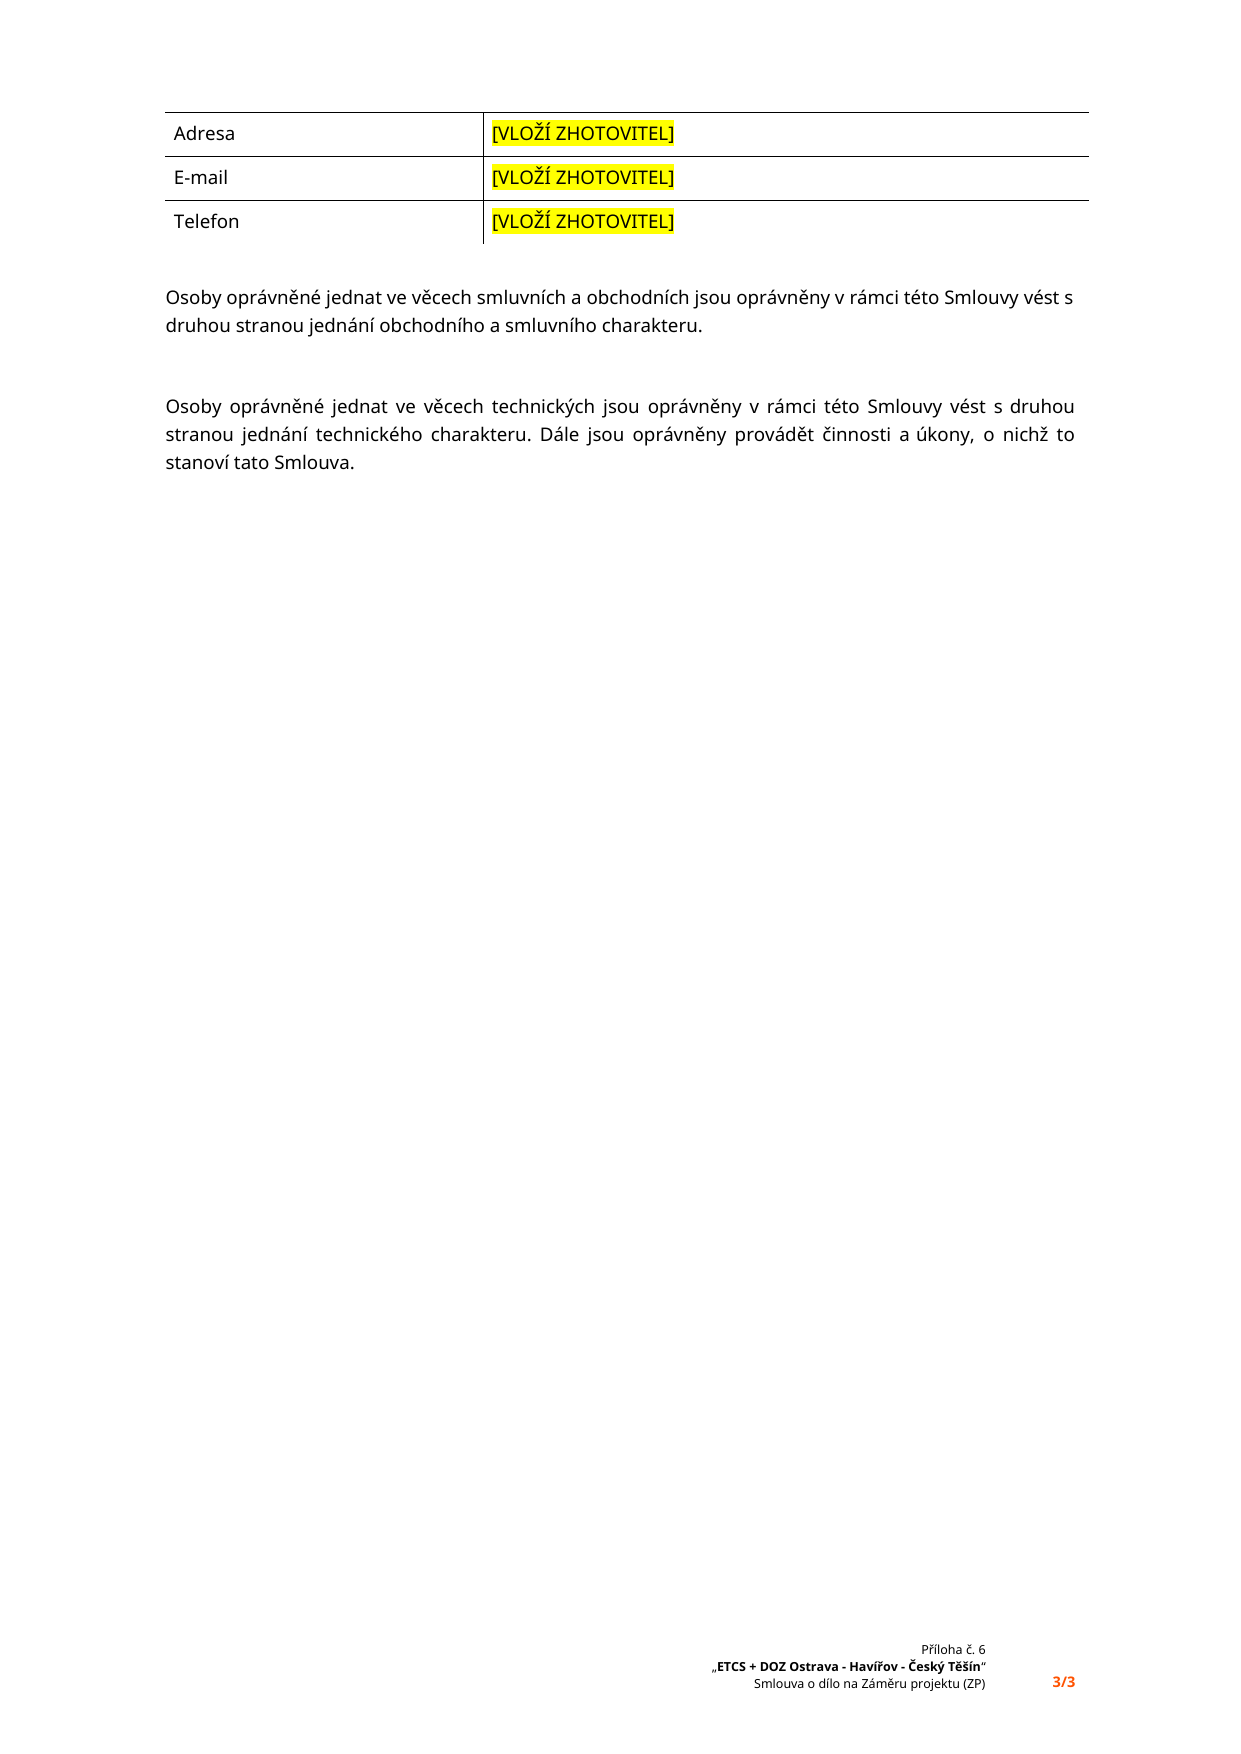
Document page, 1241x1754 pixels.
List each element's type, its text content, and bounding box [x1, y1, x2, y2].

table_cell [VLOŽÍ ZHOTOVITEL] [484, 113, 1089, 156]
text Osoby oprávněné jednat ve věcech smluvních a obchodních jsou oprávněny v rámci této Smlouvy vést s druhou stranou jednání obchodního a smluvního charakteru. [165, 284, 1075, 338]
table_cell [VLOŽÍ ZHOTOVITEL] [484, 157, 1089, 200]
text Osoby oprávněné jednat ve věcech technických jsou oprávněny v rámci této Smlouvy vést s druhou stranou jednání technického charakteru. Dále jsou oprávněny provádět činnosti a úkony, o nichž to stanoví tato Smlouva. [165, 393, 1075, 475]
table_cell E-mail [165, 157, 483, 200]
table_cell [VLOŽÍ ZHOTOVITEL] [484, 201, 1089, 244]
table_cell Telefon [165, 201, 483, 244]
table_cell Adresa [165, 113, 483, 156]
